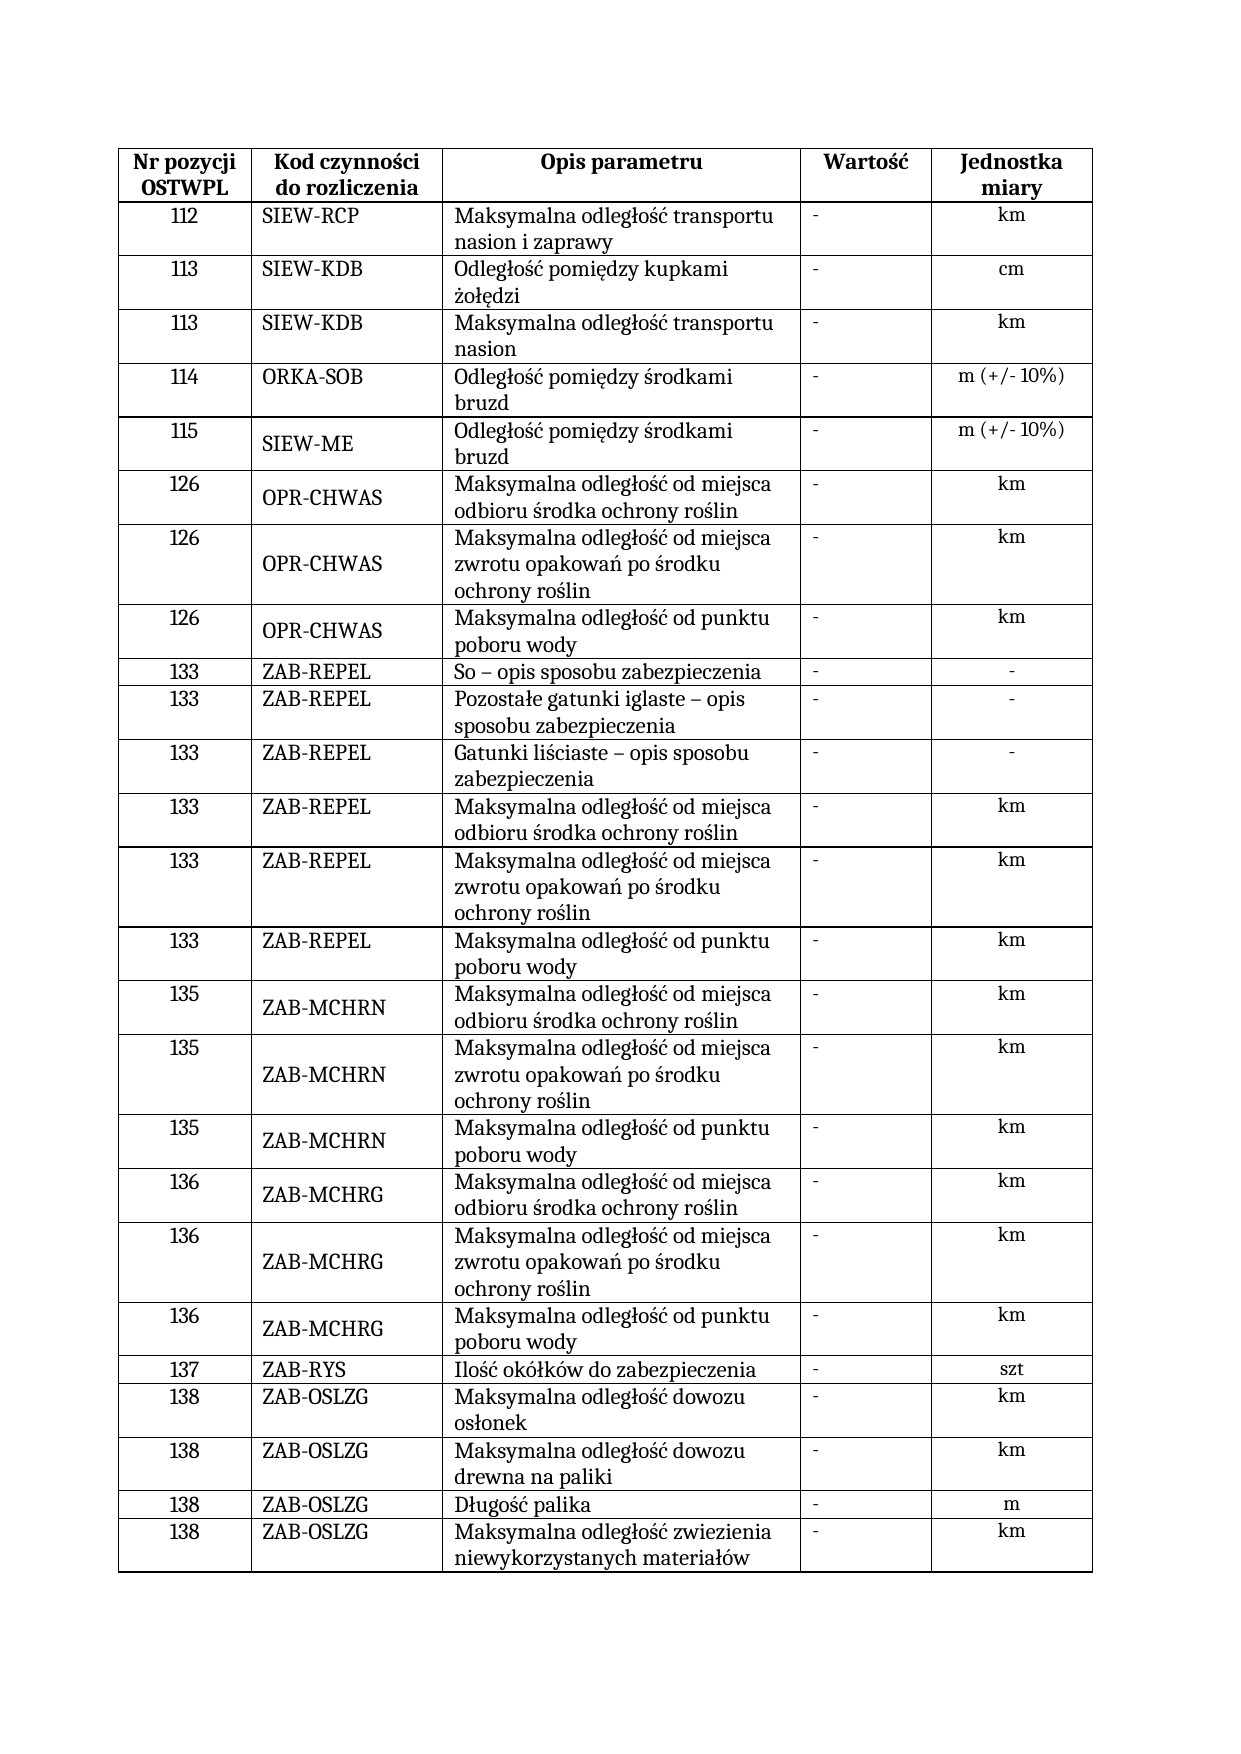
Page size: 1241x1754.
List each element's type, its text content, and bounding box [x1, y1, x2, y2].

table_cell km [932, 1223, 1092, 1302]
table_cell - [801, 310, 931, 363]
table_cell 112 [119, 203, 251, 255]
table_cell ZAB-MCHRN [252, 1115, 442, 1168]
table_cell 133 [119, 740, 251, 793]
table_cell m [932, 1491, 1092, 1518]
table_cell Długość palika [443, 1491, 800, 1518]
table_cell 126 [119, 471, 251, 524]
table_cell ZAB-MCHRG [252, 1169, 442, 1222]
table_cell - [801, 794, 931, 846]
table_cell km [932, 310, 1092, 363]
table_cell ZAB-RYS [252, 1356, 442, 1383]
table_cell 114 [119, 364, 251, 416]
table_cell ZAB-REPEL [252, 794, 442, 846]
table_cell - [801, 1491, 931, 1518]
table_cell ZAB-REPEL [252, 659, 442, 685]
table_cell - [801, 1035, 931, 1114]
table_cell 138 [119, 1491, 251, 1518]
table_cell km [932, 794, 1092, 846]
table_cell km [932, 928, 1092, 980]
table_cell km [932, 203, 1092, 255]
table_cell SIEW-KDB [252, 310, 442, 363]
table_cell - [801, 686, 931, 739]
table_cell 136 [119, 1223, 251, 1302]
table_cell - [801, 740, 931, 793]
table_header Opis parametru [443, 149, 800, 201]
table_cell ZAB-OSLZG [252, 1384, 442, 1437]
table_cell ZAB-REPEL [252, 740, 442, 793]
table_cell km [932, 1519, 1092, 1571]
table_cell OPR-CHWAS [252, 471, 442, 524]
table_cell - [932, 686, 1092, 739]
table_cell km [932, 1303, 1092, 1355]
table_cell km [932, 1035, 1092, 1114]
table_cell 135 [119, 981, 251, 1034]
table_cell km [932, 848, 1092, 926]
table_cell Maksymalna odległość od miejsca zwrotu opakowań po środku ochrony roślin [443, 1223, 800, 1302]
table_cell Maksymalna odległość od miejsca odbioru środka ochrony roślin [443, 1169, 800, 1222]
table_cell ZAB-OSLZG [252, 1438, 442, 1490]
table_cell m (+/- 10%) [932, 364, 1092, 416]
table_cell Maksymalna odległość dowozu osłonek [443, 1384, 800, 1437]
table_cell Ilość okółków do zabezpieczenia [443, 1356, 800, 1383]
table_cell - [801, 1303, 931, 1355]
table_cell 133 [119, 794, 251, 846]
table_cell Maksymalna odległość od miejsca odbioru środka ochrony roślin [443, 794, 800, 846]
table_cell OPR-CHWAS [252, 605, 442, 658]
table_cell - [801, 1519, 931, 1571]
table_cell - [801, 471, 931, 524]
table_cell ZAB-REPEL [252, 848, 442, 926]
table_cell Maksymalna odległość od punktu poboru wody [443, 928, 800, 980]
table_cell km [932, 1384, 1092, 1437]
table_cell - [801, 1384, 931, 1437]
table_cell - [801, 848, 931, 926]
table_cell - [801, 1169, 931, 1222]
table_cell 138 [119, 1519, 251, 1571]
table_cell m (+/- 10%) [932, 418, 1092, 470]
table_cell - [801, 981, 931, 1034]
table_cell SIEW-RCP [252, 203, 442, 255]
table_cell Maksymalna odległość od miejsca odbioru środka ochrony roślin [443, 471, 800, 524]
table_cell OPR-CHWAS [252, 525, 442, 604]
table_cell km [932, 605, 1092, 658]
table_cell ZAB-OSLZG [252, 1491, 442, 1518]
table_header Nr pozycji OSTWPL [119, 149, 251, 201]
table_cell - [932, 659, 1092, 685]
table_cell Maksymalna odległość transportu nasion [443, 310, 800, 363]
table_cell - [801, 605, 931, 658]
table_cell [443, 1438, 800, 1490]
table_cell Maksymalna odległość od punktu poboru wody [443, 605, 800, 658]
table_cell - [801, 659, 931, 685]
table_cell 133 [119, 686, 251, 739]
table_cell Gatunki liściaste – opis sposobu zabezpieczenia [443, 740, 800, 793]
table_cell ZAB-OSLZG [252, 1519, 442, 1571]
table_cell 135 [119, 1035, 251, 1114]
table_cell 133 [119, 659, 251, 685]
table_cell SIEW-ME [252, 418, 442, 470]
table_cell - [801, 364, 931, 416]
table_cell Odległość pomiędzy środkami bruzd [443, 364, 800, 416]
table_cell Maksymalna odległość transportu nasion i zaprawy [443, 203, 800, 255]
table_cell Maksymalna odległość od miejsca zwrotu opakowań po środku ochrony roślin [443, 848, 800, 926]
table_header Kod czynności do rozliczenia [252, 149, 442, 201]
table_cell - [801, 418, 931, 470]
table_cell 138 [119, 1438, 251, 1490]
table_cell km [932, 981, 1092, 1034]
table_cell - [801, 203, 931, 255]
table_cell - [801, 1115, 931, 1168]
table_cell km [932, 471, 1092, 524]
table_cell km [932, 525, 1092, 604]
table_cell Odległość pomiędzy kupkami żołędzi [443, 256, 800, 309]
table_cell km [932, 1438, 1092, 1490]
table_cell - [801, 928, 931, 980]
table_cell ZAB-MCHRN [252, 1035, 442, 1114]
table_cell ZAB-REPEL [252, 686, 442, 739]
table_cell - [801, 256, 931, 309]
table_cell Maksymalna odległość od miejsca zwrotu opakowań po środku ochrony roślin [443, 1035, 800, 1114]
table_cell Maksymalna odległość zwiezienia niewykorzystanych materiałów [443, 1519, 800, 1571]
table_cell 136 [119, 1303, 251, 1355]
table_cell ZAB-MCHRG [252, 1303, 442, 1355]
table_cell So – opis sposobu zabezpieczenia [443, 659, 800, 685]
table_cell ZAB-MCHRG [252, 1223, 442, 1302]
table_cell 113 [119, 310, 251, 363]
table_cell SIEW-KDB [252, 256, 442, 309]
table_cell 126 [119, 605, 251, 658]
table_cell szt [932, 1356, 1092, 1383]
table_cell - [801, 1356, 931, 1383]
table_cell 126 [119, 525, 251, 604]
table_cell Odległość pomiędzy środkami bruzd [443, 418, 800, 470]
table_cell 115 [119, 418, 251, 470]
table_cell 137 [119, 1356, 251, 1383]
table_cell 138 [119, 1384, 251, 1437]
table_cell ZAB-REPEL [252, 928, 442, 980]
table_cell Maksymalna odległość od miejsca odbioru środka ochrony roślin [443, 981, 800, 1034]
table_cell - [801, 1223, 931, 1302]
table_cell 133 [119, 928, 251, 980]
table_cell ORKA-SOB [252, 364, 442, 416]
table_cell cm [932, 256, 1092, 309]
table_cell km [932, 1169, 1092, 1222]
table_cell Maksymalna odległość od punktu poboru wody [443, 1115, 800, 1168]
table_cell 135 [119, 1115, 251, 1168]
table_cell - [801, 1438, 931, 1490]
table_header Jednostka miary [932, 149, 1092, 201]
table_cell ZAB-MCHRN [252, 981, 442, 1034]
table_cell 136 [119, 1169, 251, 1222]
table_cell km [932, 1115, 1092, 1168]
table_header Wartość [801, 149, 931, 201]
table_cell Pozostałe gatunki iglaste – opis sposobu zabezpieczenia [443, 686, 800, 739]
table_cell Maksymalna odległość od miejsca zwrotu opakowań po środku ochrony roślin [443, 525, 800, 604]
table_cell - [801, 525, 931, 604]
table_cell - [932, 740, 1092, 793]
table_cell 113 [119, 256, 251, 309]
table_cell Maksymalna odległość od punktu poboru wody [443, 1303, 800, 1355]
table_cell 133 [119, 848, 251, 926]
